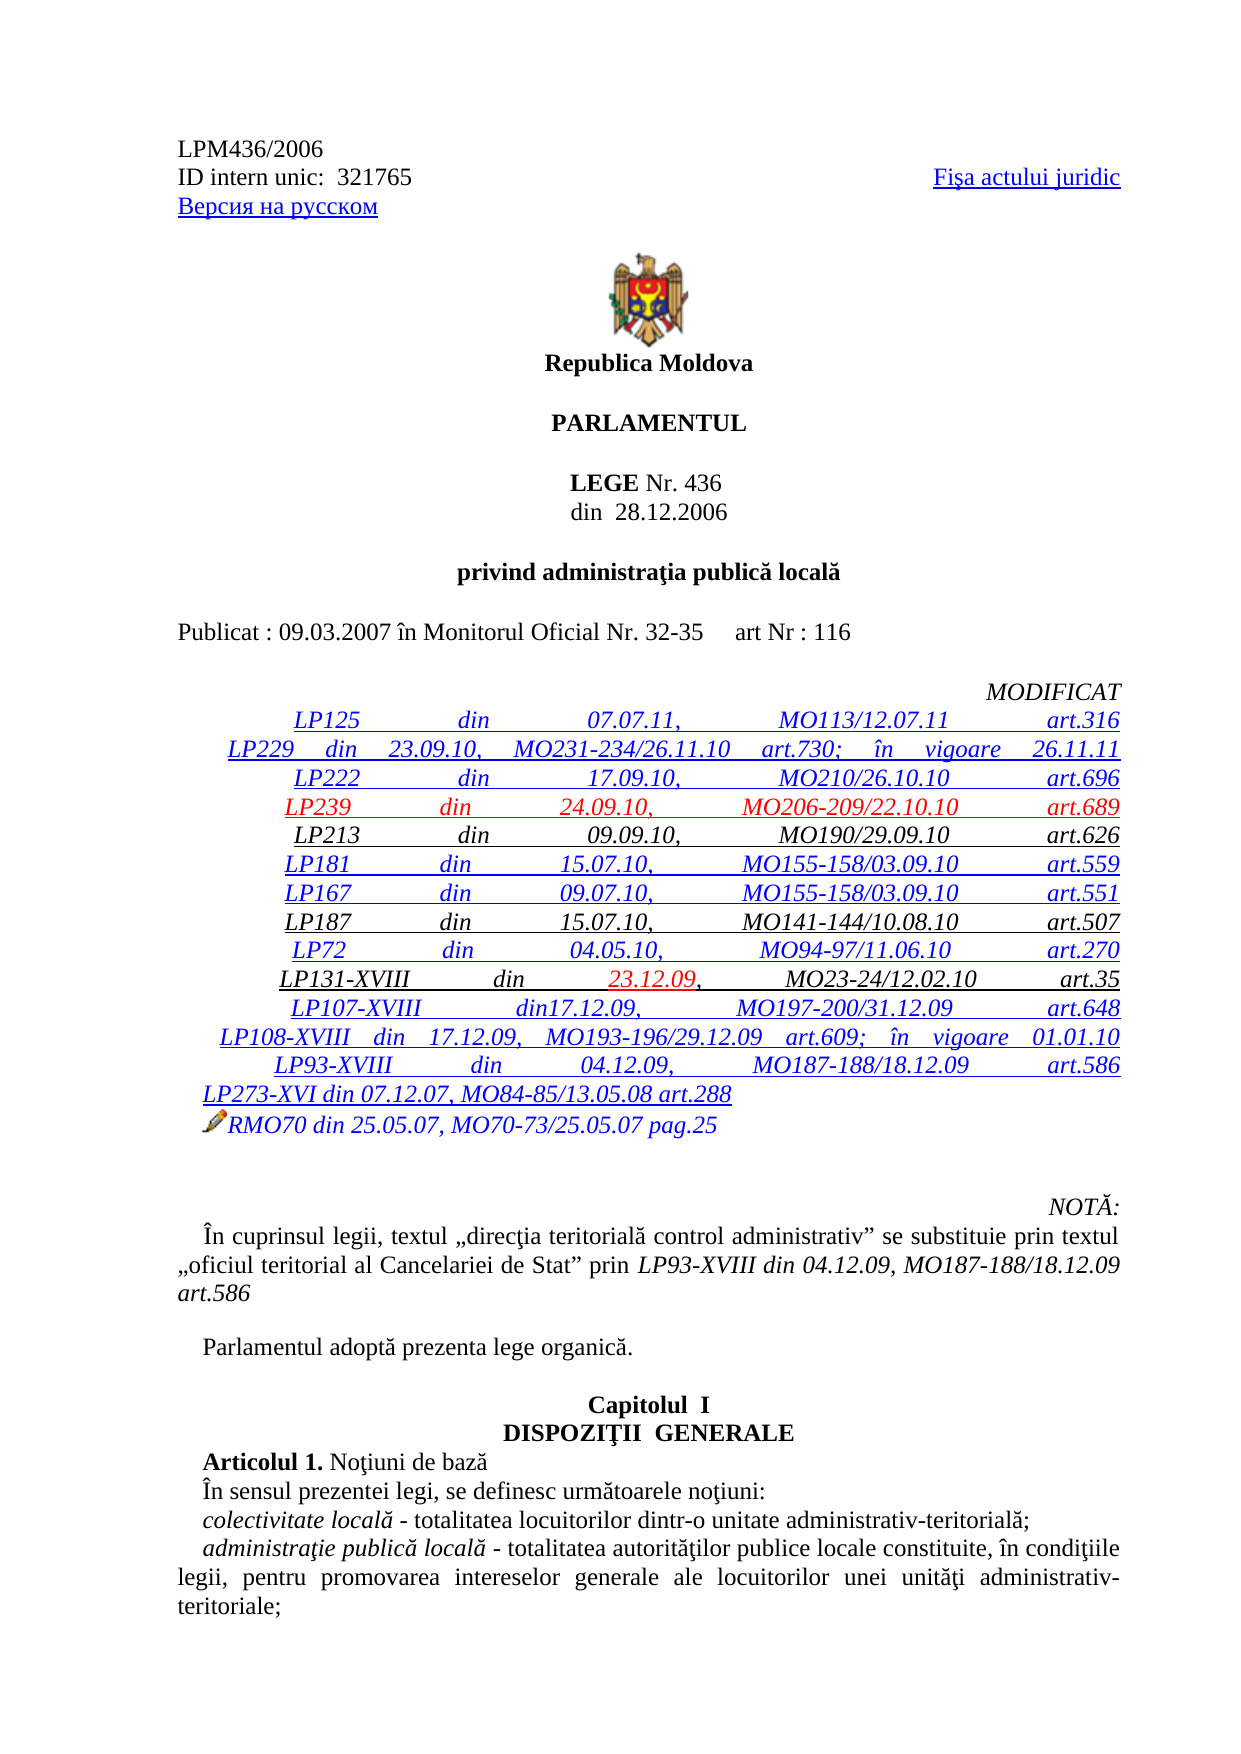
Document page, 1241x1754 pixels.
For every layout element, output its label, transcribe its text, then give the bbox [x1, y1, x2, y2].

picture [202, 1108, 228, 1134]
table_header LPM436/2006 ID intern unic: 321765 Версия на русском [162, 118, 717, 236]
table_cell Republica Moldova [162, 236, 1136, 392]
table_cell Publicat : 09.03.2007 în Monitorul Oficial Nr. 32-35 art Nr : 116 [162, 601, 1136, 661]
table_cell privind administraţia publică locală [162, 541, 1136, 601]
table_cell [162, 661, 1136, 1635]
picture [608, 251, 690, 349]
table_cell PARLAMENTUL [162, 393, 1136, 452]
table_header Fişa actului juridic [717, 118, 1136, 236]
table_cell LEGE Nr. 436 din 28.12.2006 [162, 453, 1136, 541]
